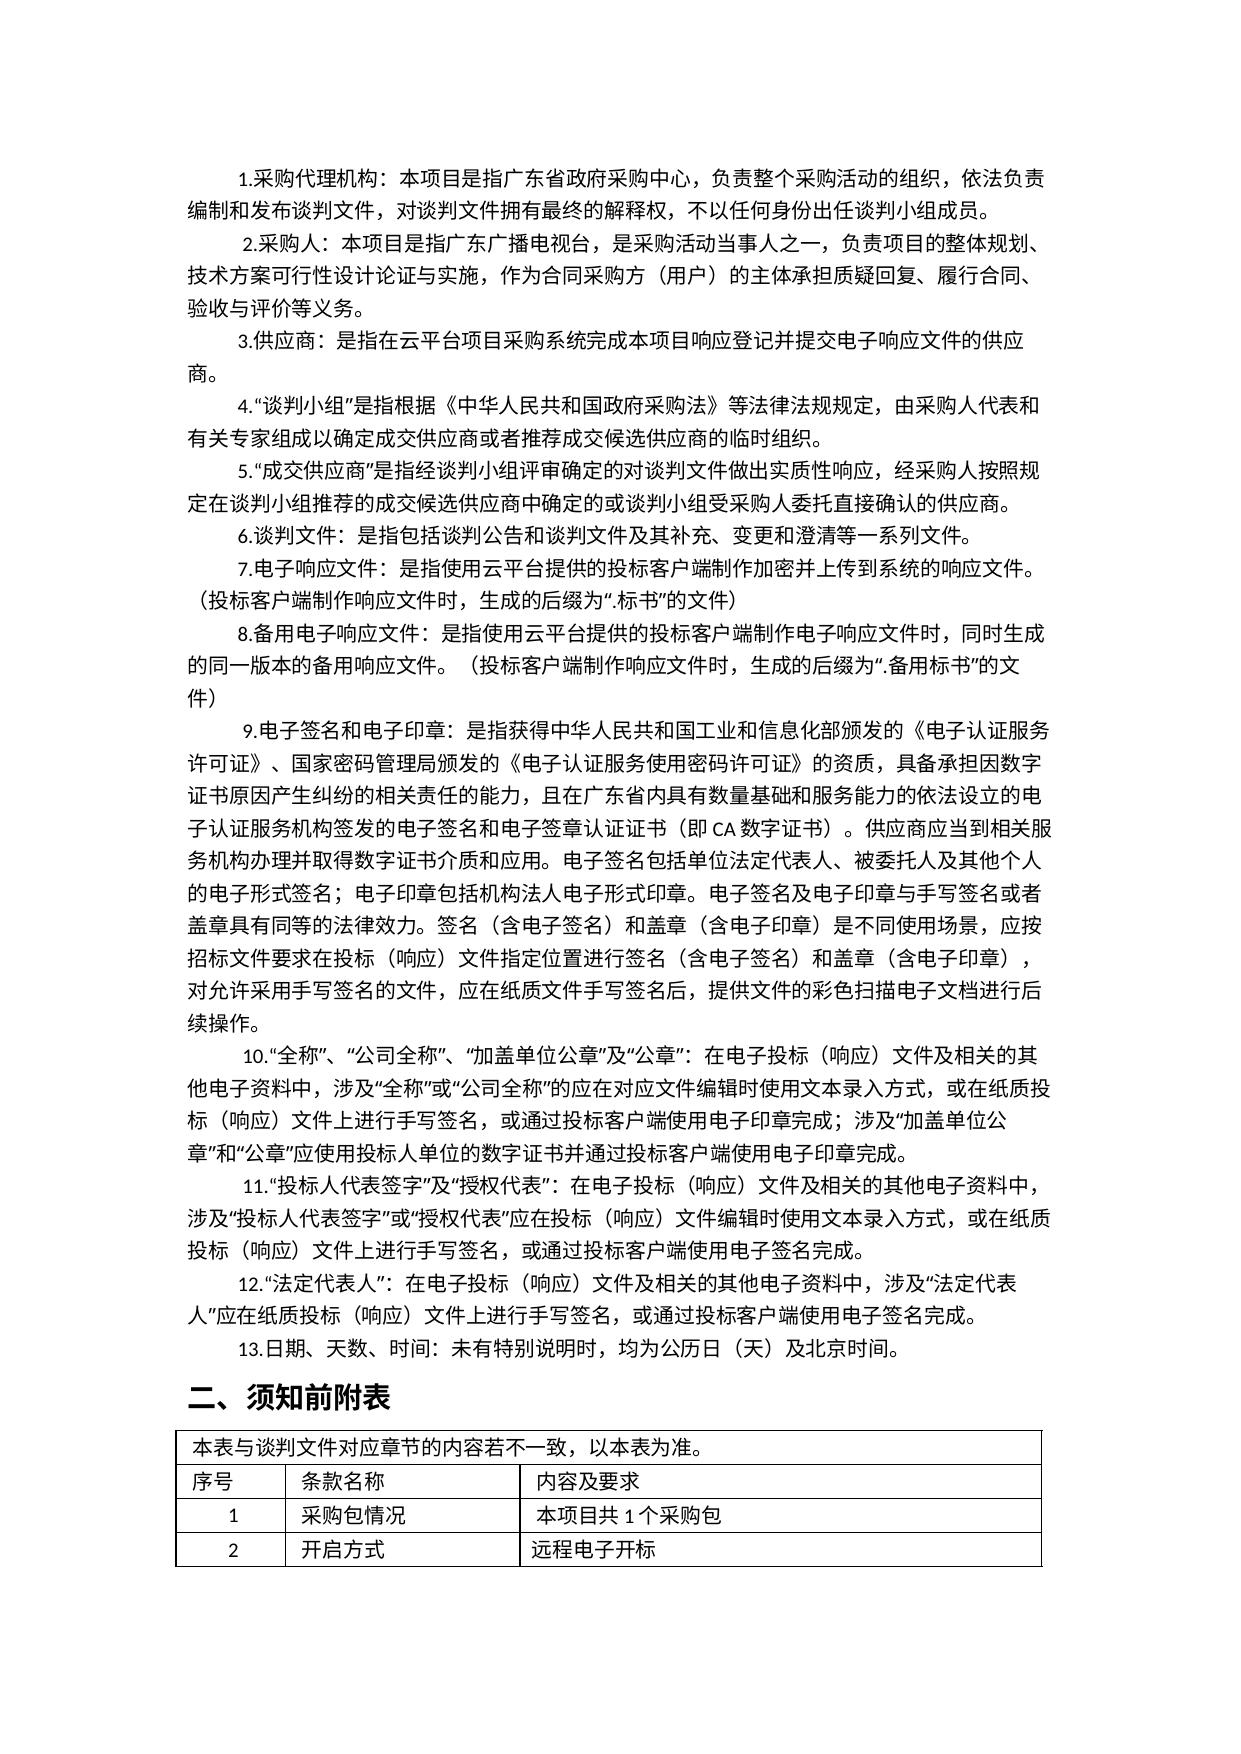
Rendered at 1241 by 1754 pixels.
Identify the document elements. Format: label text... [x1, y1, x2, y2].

table_cell 开启方式 [286, 1533, 519, 1566]
table_cell 2 [177, 1533, 285, 1566]
text 12.“法定代表人”：在电子投标（响应）文件及相关的其他电子资料中，涉及“法定代表人”应在纸质投标（响应）文件上进行手写签名，或通过投标客户端使用电子签名完成。 [187, 1267, 1053, 1332]
text 7.电子响应文件：是指使用云平台提供的投标客户端制作加密并上传到系统的响应文件。（投标客户端制作响应文件时，生成的后缀为“.标书”的文件） [187, 552, 1053, 617]
text 5.“成交供应商”是指经谈判小组评审确定的对谈判文件做出实质性响应，经采购人按照规定在谈判小组推荐的成交候选供应商中确定的或谈判小组受采购人委托直接确认的供应商。 [187, 454, 1053, 519]
text 4.“谈判小组”是指根据《中华人民共和国政府采购法》等法律法规规定，由采购人代表和有关专家组成以确定成交供应商或者推荐成交候选供应商的临时组织。 [187, 389, 1053, 454]
table_cell 采购包情况 [286, 1499, 519, 1532]
text 1.采购代理机构：本项目是指广东省政府采购中心，负责整个采购活动的组织，依法负责编制和发布谈判文件，对谈判文件拥有最终的解释权，不以任何身份出任谈判小组成员。 [187, 162, 1053, 227]
text 13.日期、天数、时间：未有特别说明时，均为公历日（天）及北京时间。 [187, 1332, 1053, 1364]
table_header 本表与谈判文件对应章节的内容若不一致，以本表为准。 [177, 1431, 1041, 1463]
text 10.“全称”、“公司全称”、“加盖单位公章”及“公章”：在电子投标（响应）文件及相关的其他电子资料中，涉及“全称”或“公司全称”的应在对应文件编辑时使用文本录入方式，或在纸质投标（响应）文件上进行手写签名，或通过投标客户端使用电子印章完成；涉及“加盖单位公章”和“公章”应使用投标人单位的数字证书并通过投标客户端使用电子印章完成。 [187, 1039, 1053, 1169]
text 11.“投标人代表签字”及“授权代表”：在电子投标（响应）文件及相关的其他电子资料中，涉及“投标人代表签字”或“授权代表”应在投标（响应）文件编辑时使用文本录入方式，或在纸质投标（响应）文件上进行手写签名，或通过投标客户端使用电子签名完成。 [187, 1169, 1053, 1267]
text 2.采购人：本项目是指广东广播电视台，是采购活动当事人之一，负责项目的整体规划、技术方案可行性设计论证与实施，作为合同采购方（用户）的主体承担质疑回复、履行合同、验收与评价等义务。 [187, 227, 1053, 324]
text 3.供应商：是指在云平台项目采购系统完成本项目响应登记并提交电子响应文件的供应商。 [187, 324, 1053, 389]
text 8.备用电子响应文件：是指使用云平台提供的投标客户端制作电子响应文件时，同时生成的同一版本的备用响应文件。（投标客户端制作响应文件时，生成的后缀为“.备用标书”的文件） [187, 617, 1053, 714]
text 6.谈判文件：是指包括谈判公告和谈判文件及其补充、变更和澄清等一系列文件。 [187, 519, 1053, 552]
table_cell 序号 [177, 1465, 285, 1498]
text 二、须知前附表 [187, 1364, 1053, 1429]
table_cell 内容及要求 [521, 1465, 1041, 1498]
table_cell 条款名称 [286, 1465, 519, 1498]
table_cell 本项目共1个采购包 [521, 1499, 1041, 1532]
table_cell 1 [177, 1499, 285, 1532]
table_cell 远程电子开标 [521, 1533, 1041, 1566]
text 9.电子签名和电子印章：是指获得中华人民共和国工业和信息化部颁发的《电子认证服务许可证》、国家密码管理局颁发的《电子认证服务使用密码许可证》的资质，具备承担因数字证书原因产生纠纷的相关责任的能力，且在广东省内具有数量基础和服务能力的依法设立的电子认证服务机构签发的电子签名和电子签章认证证书（即CA数字证书）。供应商应当到相关服务机构办理并取得数字证书介质和应用。电子签名包括单位法定代表人、被委托人及其他个人的电子形式签名；电子印章包括机构法人电子形式印章。电子签名及电子印章与手写签名或者盖章具有同等的法律效力。签名（含电子签名）和盖章（含电子印章）是不同使用场景，应按招标文件要求在投标（响应）文件指定位置进行签名（含电子签名）和盖章（含电子印章），对允许采用手写签名的文件，应在纸质文件手写签名后，提供文件的彩色扫描电子文档进行后续操作。 [187, 714, 1053, 1039]
